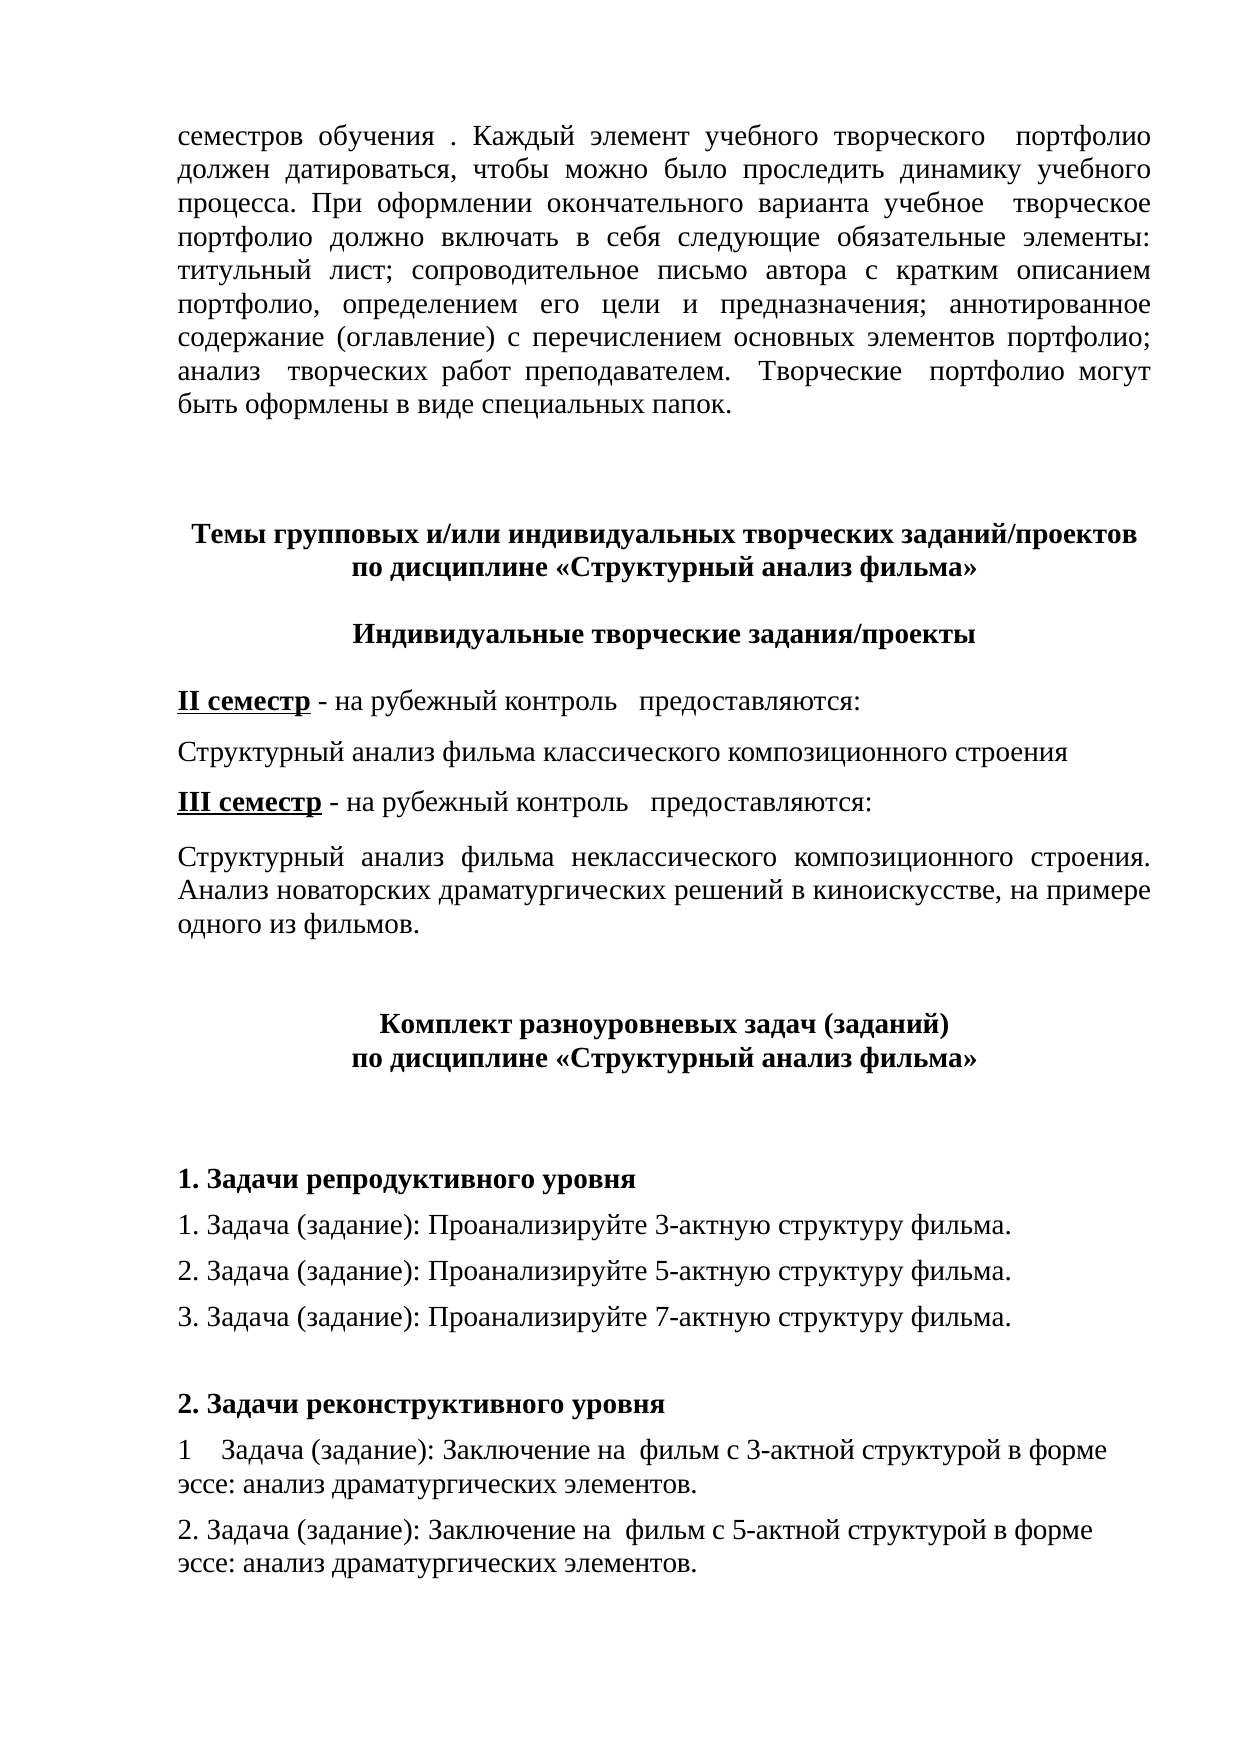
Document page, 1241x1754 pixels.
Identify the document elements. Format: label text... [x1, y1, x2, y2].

text Комплект разноуровневых задач (заданий) [177, 1006, 1152, 1040]
text 2. Задача (задание): Заключение на фильм с 5-актной структурой в форме эссе: анализ драматургических элементов. [177, 1512, 1152, 1579]
text II семестр - на рубежный контроль предоставляются: [177, 683, 1152, 717]
text Структурный анализ фильма неклассического композиционного строения. Анализ новаторских драматургических решений в киноискусстве, на примере одного из фильмов. [177, 839, 1152, 939]
text 1 Задача (задание): Заключение на фильм с 3-актной структурой в форме эссе: анализ драматургических элементов. [177, 1432, 1152, 1499]
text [177, 118, 1152, 420]
text Структурный анализ фильма классического композиционного строения [177, 734, 1152, 767]
text Индивидуальные творческие задания/проекты [177, 616, 1152, 650]
text 3. Задача (задание): Проанализируйте 7-актную структуру фильма. [177, 1299, 1152, 1332]
text III семестр - на рубежный контроль предоставляются: [177, 784, 1152, 818]
text 1. Задача (задание): Проанализируйте 3-актную структуру фильма. [177, 1207, 1152, 1240]
text 2. Задача (задание): Проанализируйте 5-актную структуру фильма. [177, 1253, 1152, 1286]
text по дисциплине «Структурный анализ фильма» [177, 549, 1152, 583]
text по дисциплине «Структурный анализ фильма» [177, 1040, 1152, 1073]
text 2. Задачи реконструктивного уровня [177, 1386, 1152, 1420]
text Темы групповых и/или индивидуальных творческих заданий/проектов [177, 516, 1152, 549]
text 1. Задачи репродуктивного уровня [177, 1161, 1152, 1194]
